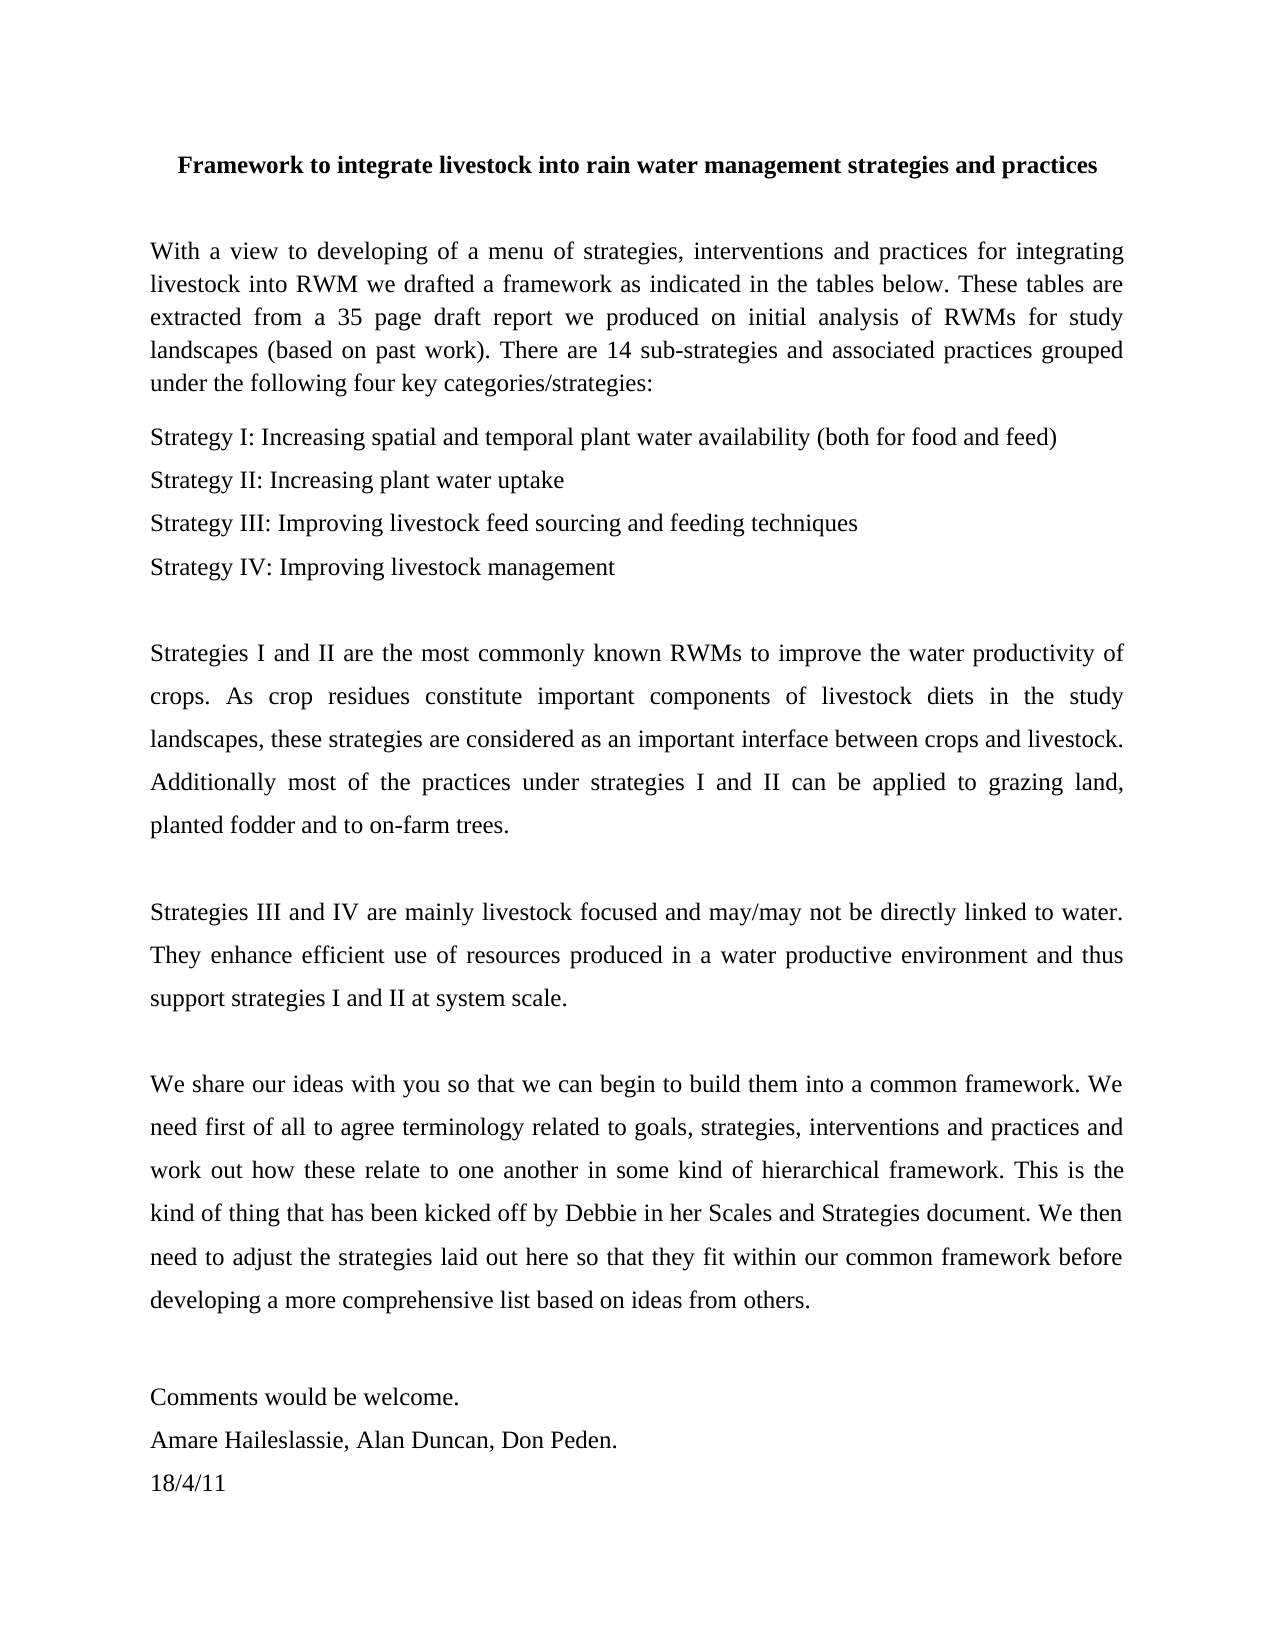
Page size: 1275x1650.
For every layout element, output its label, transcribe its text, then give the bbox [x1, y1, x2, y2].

text We share our ideas with you so that we can begin to build them into a common framework. We need first of all to agree terminology related to goals, strategies, interventions and practices and work out how these relate to one another in some kind of hierarchical framework. This is the kind of thing that has been kicked off by Debbie in her Scales and Strategies document. We then need to adjust the strategies laid out here so that they fit within our common framework before developing a more comprehensive list based on ideas from others. [150, 1069, 1125, 1313]
text Comments would be welcome. [150, 1382, 1125, 1410]
text Strategy III: Improving livestock feed sourcing and feeding techniques [150, 508, 1125, 537]
text Strategy II: Increasing plant water uptake [150, 465, 1125, 494]
text Strategy IV: Improving livestock management [150, 552, 1125, 580]
subtitle Framework to integrate livestock into rain water management strategies and practices [150, 150, 1125, 179]
text 18/4/11 [150, 1468, 1125, 1497]
text Amare Haileslassie, Alan Duncan, Don Peden. [150, 1425, 1125, 1453]
text Strategies I and II are the most commonly known RWMs to improve the water productivity of crops. As crop residues constitute important components of livestock diets in the study landscapes, these strategies are considered as an important interface between crops and livestock. Additionally most of the practices under strategies I and II can be applied to grazing land, planted fodder and to on-farm trees. [150, 638, 1125, 839]
text Strategy I: Increasing spatial and temporal plant water availability (both for food and feed) [150, 422, 1125, 451]
text With a view to developing of a menu of strategies, interventions and practices for integrating livestock into RWM we drafted a framework as indicated in the tables below. These tables are extracted from a 35 page draft report we produced on initial analysis of RWMs for study landscapes (based on past work). There are 14 sub-strategies and associated practices grouped under the following four key categories/strategies: [150, 236, 1125, 397]
text Strategies III and IV are mainly livestock focused and may/may not be directly linked to water. They enhance efficient use of resources produced in a water productive environment and thus support strategies I and II at system scale. [150, 897, 1125, 1012]
